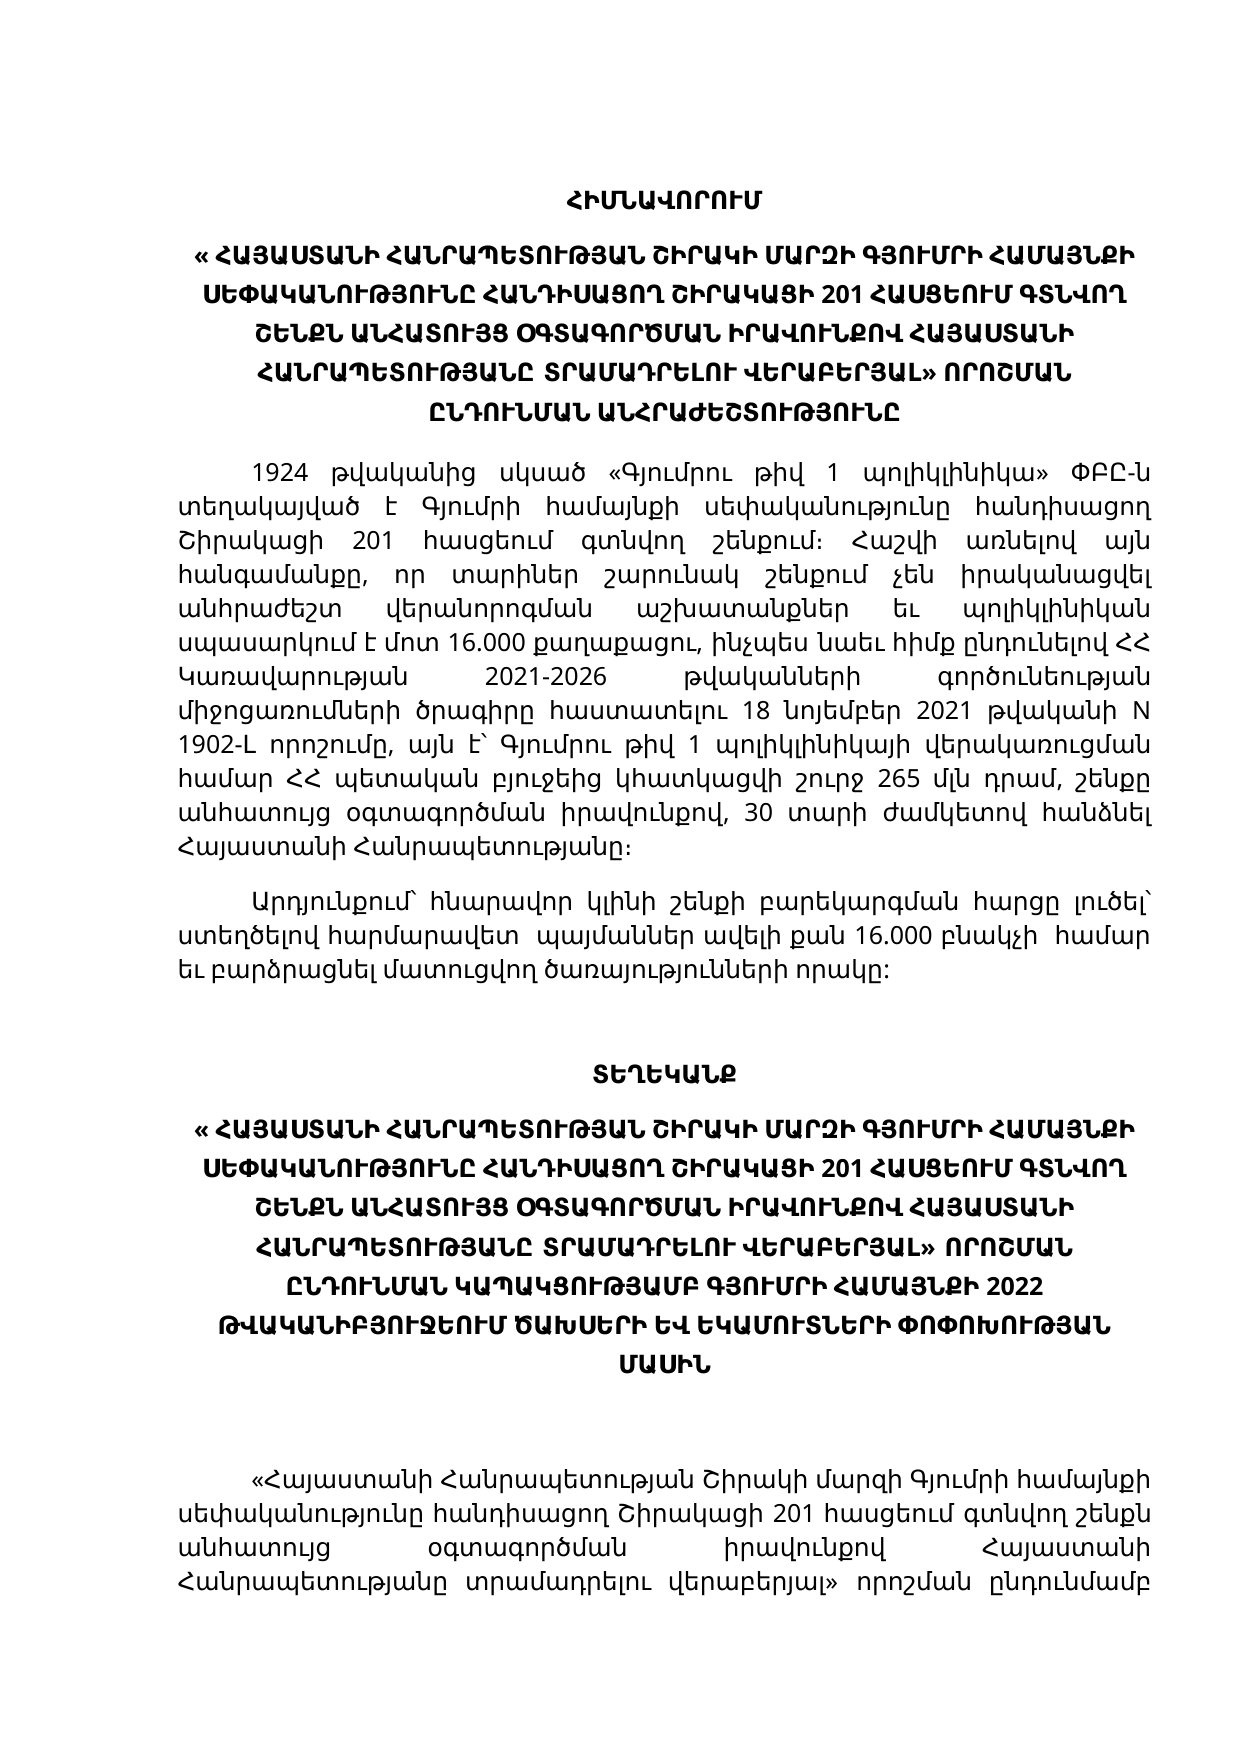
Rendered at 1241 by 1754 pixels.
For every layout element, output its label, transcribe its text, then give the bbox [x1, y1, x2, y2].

text ՀԻՄՆԱՎՈՐՈՒՄ [177, 183, 1152, 217]
text 1924 թվականից սկսած «Գյումրու թիվ 1 պոլիկլինիկա» ՓԲԸ-ն տեղակայված է Գյումրի համայնքի սեփականությունը հանդիսացող Շիրակացի 201 հասցեում գտնվող շենքում։ Հաշվի առնելով այն հանգամանքը, որ տարիներ շարունակ շենքում չեն իրականացվել անհրաժեշտ վերանորոգման աշխատանքներ եւ պոլիկլինիկան սպասարկում է մոտ 16.000 քաղաքացու, ինչպես նաեւ հիմք ընդունելով ՀՀ Կառավարության 2021-2026 թվականների գործունեության միջոցառումների ծրագիրը հաստատելու 18 նոյեմբեր 2021 թվականի N 1902-Լ որոշումը, այն է՝ Գյումրու թիվ 1 պոլիկլինիկայի վերակառուցման համար ՀՀ պետական բյուջեից կհատկացվի շուրջ 265 մլն դրամ, շենքը անհատույց օգտագործման իրավունքով, 30 տարի ժամկետով հանձնել Հայաստանի Հանրապետությանը։ [177, 454, 1152, 863]
text « ՀԱՅԱՍՏԱՆԻ ՀԱՆՐԱՊԵՏՈՒԹՅԱՆ ՇԻՐԱԿԻ ՄԱՐԶԻ ԳՅՈՒՄՐԻ ՀԱՄԱՅՆՔԻ ՍԵՓԱԿԱՆՈՒԹՅՈՒՆԸ ՀԱՆԴԻՍԱՑՈՂ ՇԻՐԱԿԱՑԻ 201 ՀԱՍՑԵՈՒՄ ԳՏՆՎՈՂ ՇԵՆՔՆ ԱՆՀԱՏՈՒՅՑ ՕԳՏԱԳՈՐԾՄԱՆ ԻՐԱՎՈՒՆՔՈՎ ՀԱՅԱՍՏԱՆԻ ՀԱՆՐԱՊԵՏՈՒԹՅԱՆԸ ՏՐԱՄԱԴՐԵԼՈՒ ՎԵՐԱԲԵՐՅԱԼ» ՈՐՈՇՄԱՆ ԸՆԴՈՒՆՄԱՆ ԿԱՊԱԿՑՈՒԹՅԱՄԲ ԳՅՈՒՄՐԻ ՀԱՄԱՅՆՔԻ 2022 ԹՎԱԿԱՆԻԲՅՈՒՋԵՈՒՄ ԾԱԽՍԵՐԻ ԵՎ ԵԿԱՄՈՒՏՆԵՐԻ ՓՈՓՈԽՈՒԹՅԱՆ ՄԱՍԻՆ [177, 1112, 1152, 1381]
text Արդյունքում՝ հնարավոր կլինի շենքի բարեկարգման հարցը լուծել՝ ստեղծելով հարմարավետ պայմաններ ավելի քան 16.000 բնակչի համար եւ բարձրացնել մատուցվող ծառայությունների որակը: [177, 884, 1152, 986]
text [177, 1462, 1152, 1598]
text ՏԵՂԵԿԱՆՔ [177, 1057, 1152, 1091]
text « ՀԱՅԱՍՏԱՆԻ ՀԱՆՐԱՊԵՏՈՒԹՅԱՆ ՇԻՐԱԿԻ ՄԱՐԶԻ ԳՅՈՒՄՐԻ ՀԱՄԱՅՆՔԻ ՍԵՓԱԿԱՆՈՒԹՅՈՒՆԸ ՀԱՆԴԻՍԱՑՈՂ ՇԻՐԱԿԱՑԻ 201 ՀԱՍՑԵՈՒՄ ԳՏՆՎՈՂ ՇԵՆՔՆ ԱՆՀԱՏՈՒՅՑ ՕԳՏԱԳՈՐԾՄԱՆ ԻՐԱՎՈՒՆՔՈՎ ՀԱՅԱՍՏԱՆԻ ՀԱՆՐԱՊԵՏՈՒԹՅԱՆԸ ՏՐԱՄԱԴՐԵԼՈՒ ՎԵՐԱԲԵՐՅԱԼ» ՈՐՈՇՄԱՆ ԸՆԴՈՒՆՄԱՆ ԱՆՀՐԱԺԵՇՏՈՒԹՅՈՒՆԸ [177, 238, 1152, 428]
